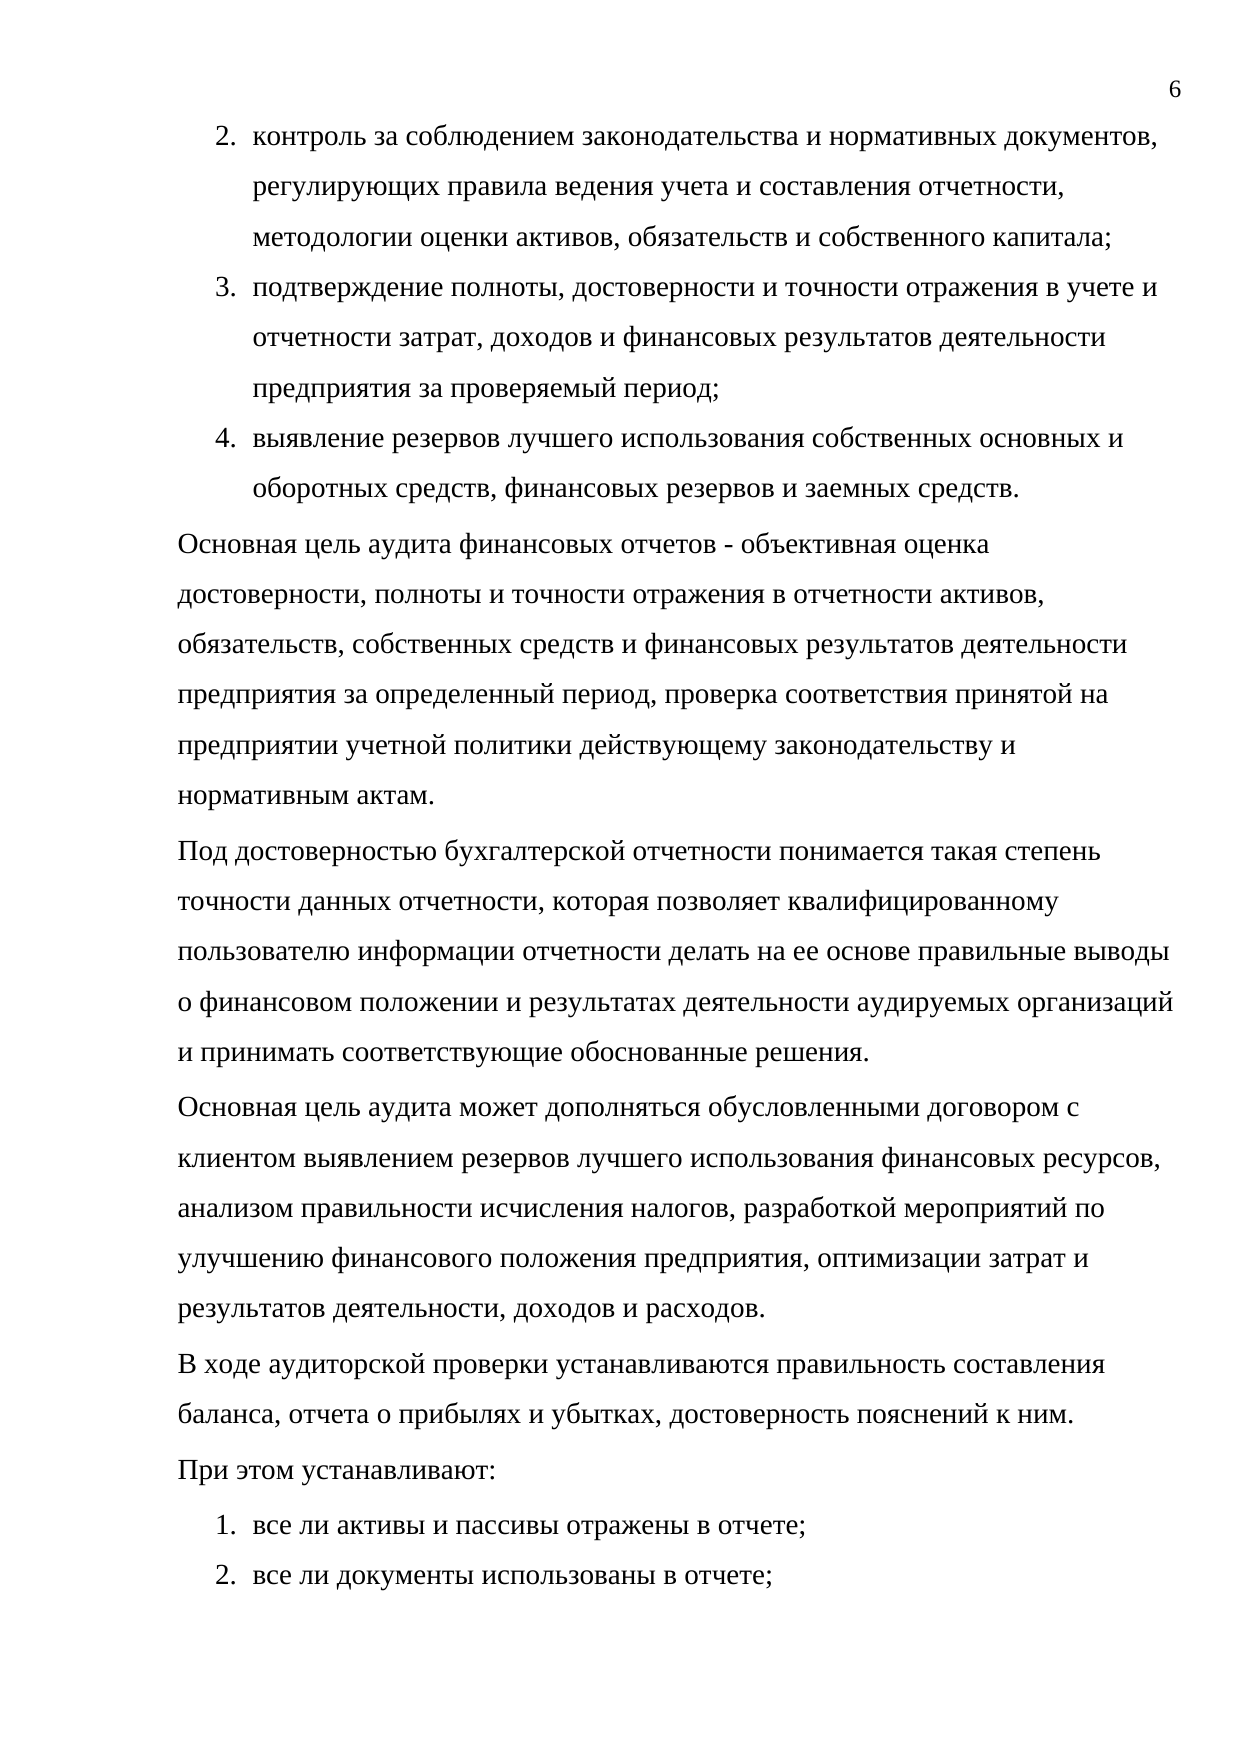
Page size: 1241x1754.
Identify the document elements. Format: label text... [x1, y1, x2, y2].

list все ли документы использованы в отчете; [215, 1557, 1181, 1591]
list подтверждение полноты, достоверности и точности отражения в учете и отчетности затрат, доходов и финансовых результатов деятельности предприятия за проверяемый период; [215, 269, 1181, 403]
list контроль за соблюдением законодательства и нормативных документов, регулирующих правила ведения учета и составления отчетности, методологии оценки активов, обязательств и собственного капитала; [215, 118, 1181, 252]
text При этом устанавливают: [177, 1452, 1181, 1485]
text Под достоверностью бухгалтерской отчетности понимается такая степень точности данных отчетности, которая позволяет квалифицированному пользователю информации отчетности делать на ее основе правильные выводы о финансовом положении и результатах деятельности аудируемых организаций и принимать соответствующие обоснованные решения. [177, 833, 1181, 1067]
list все ли активы и пассивы отражены в отчете; [215, 1507, 1181, 1541]
text Основная цель аудита финансовых отчетов - объективная оценка достоверности, полноты и точности отражения в отчетности активов, обязательств, собственных средств и финансовых результатов деятельности предприятия за определенный период, проверка соответствия принятой на предприятии учетной политики действующему законодательству и нормативным актам. [177, 526, 1181, 811]
list выявление резервов лучшего использования собственных основных и оборотных средств, финансовых резервов и заемных средств. [215, 420, 1181, 504]
text В ходе аудиторской проверки устанавливаются правильность составления баланса, отчета о прибылях и убытках, достоверность пояснений к ним. [177, 1346, 1181, 1430]
text Основная цель аудита может дополняться обусловленными договором с клиентом выявлением резервов лучшего использования финансовых ресурсов, анализом правильности исчисления налогов, разработкой мероприятий по улучшению финансового положения предприятия, оптимизации затрат и результатов деятельности, доходов и расходов. [177, 1089, 1181, 1324]
